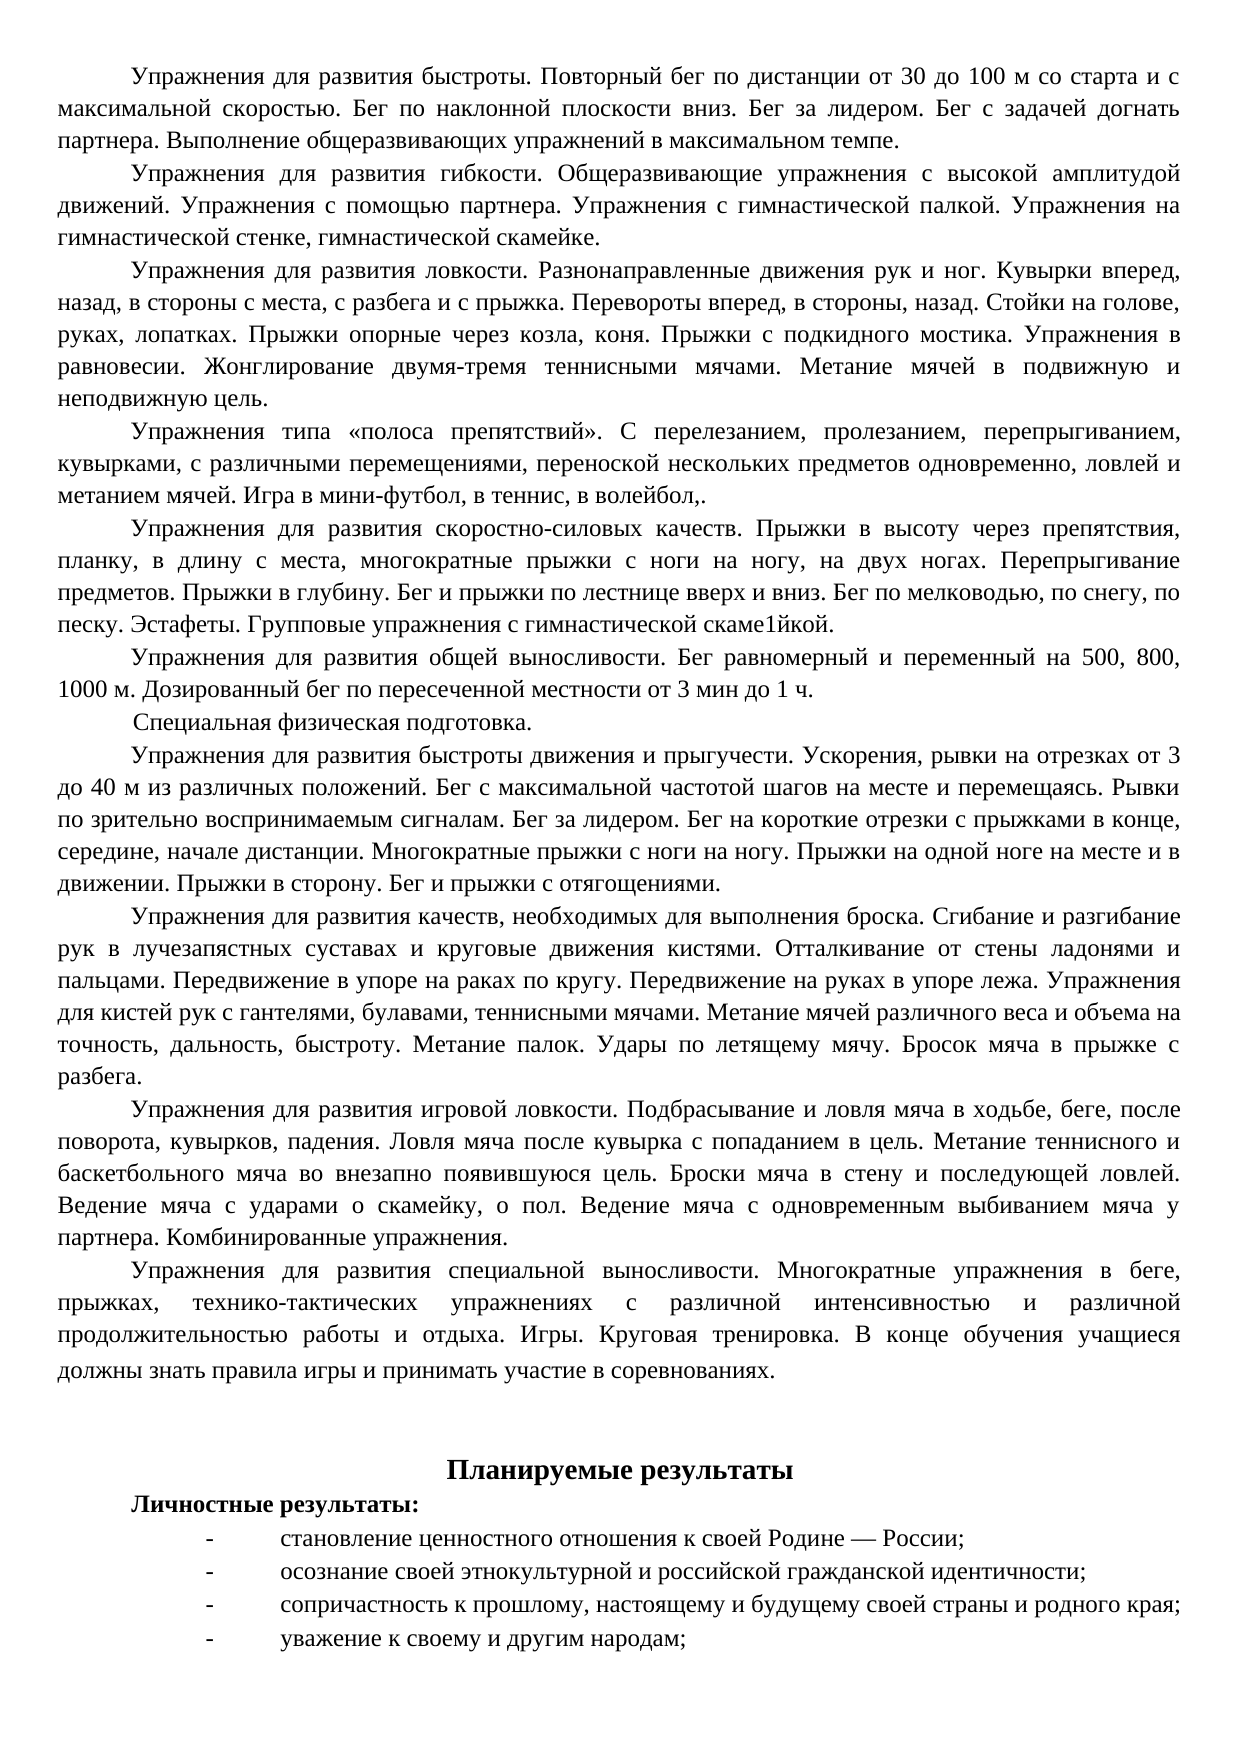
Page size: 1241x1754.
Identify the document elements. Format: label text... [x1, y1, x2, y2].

text Упражнения для развития общей выносливости. Бег равномерный и переменный на 500, 800, 1000 м. Дозированный бег по пересеченной местности от 3 мин до 1 ч. [57, 642, 1182, 703]
list становление ценностного отношения к своей Родине — России; [133, 1523, 1182, 1551]
text Упражнения для развития скоростно-силовых качеств. Прыжки в высоту через препятствия, планку, в длину с места, многократные прыжки с ноги на ногу, на двух ногах. Перепрыгивание предметов. Прыжки в глубину. Бег и прыжки по лестнице вверх и вниз. Бег по мелководью, по снегу, по песку. Эстафеты. Групповые упражнения с гимнастической скаме1йкой. [57, 513, 1182, 637]
text Личностные результаты: [131, 1489, 1187, 1518]
text Упражнения для развития игровой ловкости. Подбрасывание и ловля мяча в ходьбе, беге, после поворота, кувырков, падения. Ловля мяча после кувырка с попаданием в цель. Метание теннисного и баскетбольного мяча во внезапно появившуюся цель. Броски мяча в стену и последующей ловлей. Ведение мяча с ударами о скамейку, о пол. Ведение мяча с одновременным выбиванием мяча у партнера. Комбинированные упражнения. [57, 1094, 1182, 1250]
text Упражнения для развития качеств, необходимых для выполнения броска. Сгибание и разгибание рук в лучезапястных суставах и круговые движения кистями. Отталкивание от стены ладонями и пальцами. Передвижение в упоре на раках по кругу. Передвижение на руках в упоре лежа. Упражнения для кистей рук с гантелями, булавами, теннисными мячами. Метание мячей различного веса и объема на точность, дальность, быстроту. Метание палок. Удары по летящему мячу. Бросок мяча в прыжке с разбега. [57, 901, 1182, 1089]
text Упражнения для развития быстроты движения и прыгучести. Ускорения, рывки на отрезках от 3 до 40 м из различных положений. Бег с максимальной частотой шагов на месте и перемещаясь. Рывки по зрительно воспринимаемым сигналам. Бег за лидером. Бег на короткие отрезки с прыжками в конце, середине, начале дистанции. Многократные прыжки с ноги на ногу. Прыжки на одной ноге на месте и в движении. Прыжки в сторону. Бег и прыжки с отягощениями. [57, 741, 1182, 897]
list осознание своей этнокультурной и российской гражданской идентичности; [133, 1556, 1182, 1585]
list сопричастность к прошлому, настоящему и будущему своей страны и родного края; [133, 1589, 1182, 1618]
text Упражнения для развития ловкости. Разнонаправленные движения рук и ног. Кувырки вперед, назад, в стороны с места, с разбега и с прыжка. Перевороты вперед, в стороны, назад. Стойки на голове, руках, лопатках. Прыжки опорные через козла, коня. Прыжки с подкидного мостика. Упражнения в равновесии. Жонглирование двумя-тремя теннисными мячами. Метание мячей в подвижную и неподвижную цель. [57, 255, 1182, 411]
text Упражнения для развития гибкости. Общеразвивающие упражнения с высокой амплитудой движений. Упражнения с помощью партнера. Упражнения с гимнастической палкой. Упражнения на гимнастической стенке, гимнастической скамейке. [57, 158, 1182, 251]
list уважение к своему и другим народам; [133, 1623, 1182, 1651]
text Упражнения типа «полоса препятствий». С перелезанием, пролезанием, перепрыгиванием, кувырками, с различными перемещениями, переноской нескольких предметов одновременно, ловлей и метанием мячей. Игра в мини-футбол, в теннис, в волейбол,. [57, 416, 1182, 508]
text Упражнения для развития специальной выносливости. Многократные упражнения в беге, прыжках, технико-тактических упражнениях с различной интенсивностью и различной продолжительностью работы и отдыха. Игры. Круговая тренировка. В конце обучения учащиеся должны знать правила игры и принимать участие в соревнованиях. [57, 1255, 1182, 1384]
text Специальная физическая подготовка. [133, 707, 1182, 736]
text Упражнения для развития быстроты. Повторный бег по дистанции от 30 до 100 м со старта и с максимальной скоростью. Бег по наклонной плоскости вниз. Бег за лидером. Бег с задачей догнать партнера. Выполнение общеразвивающих упражнений в максимальном темпе. [57, 61, 1182, 153]
subtitle Планируемые результаты [59, 1452, 1181, 1485]
